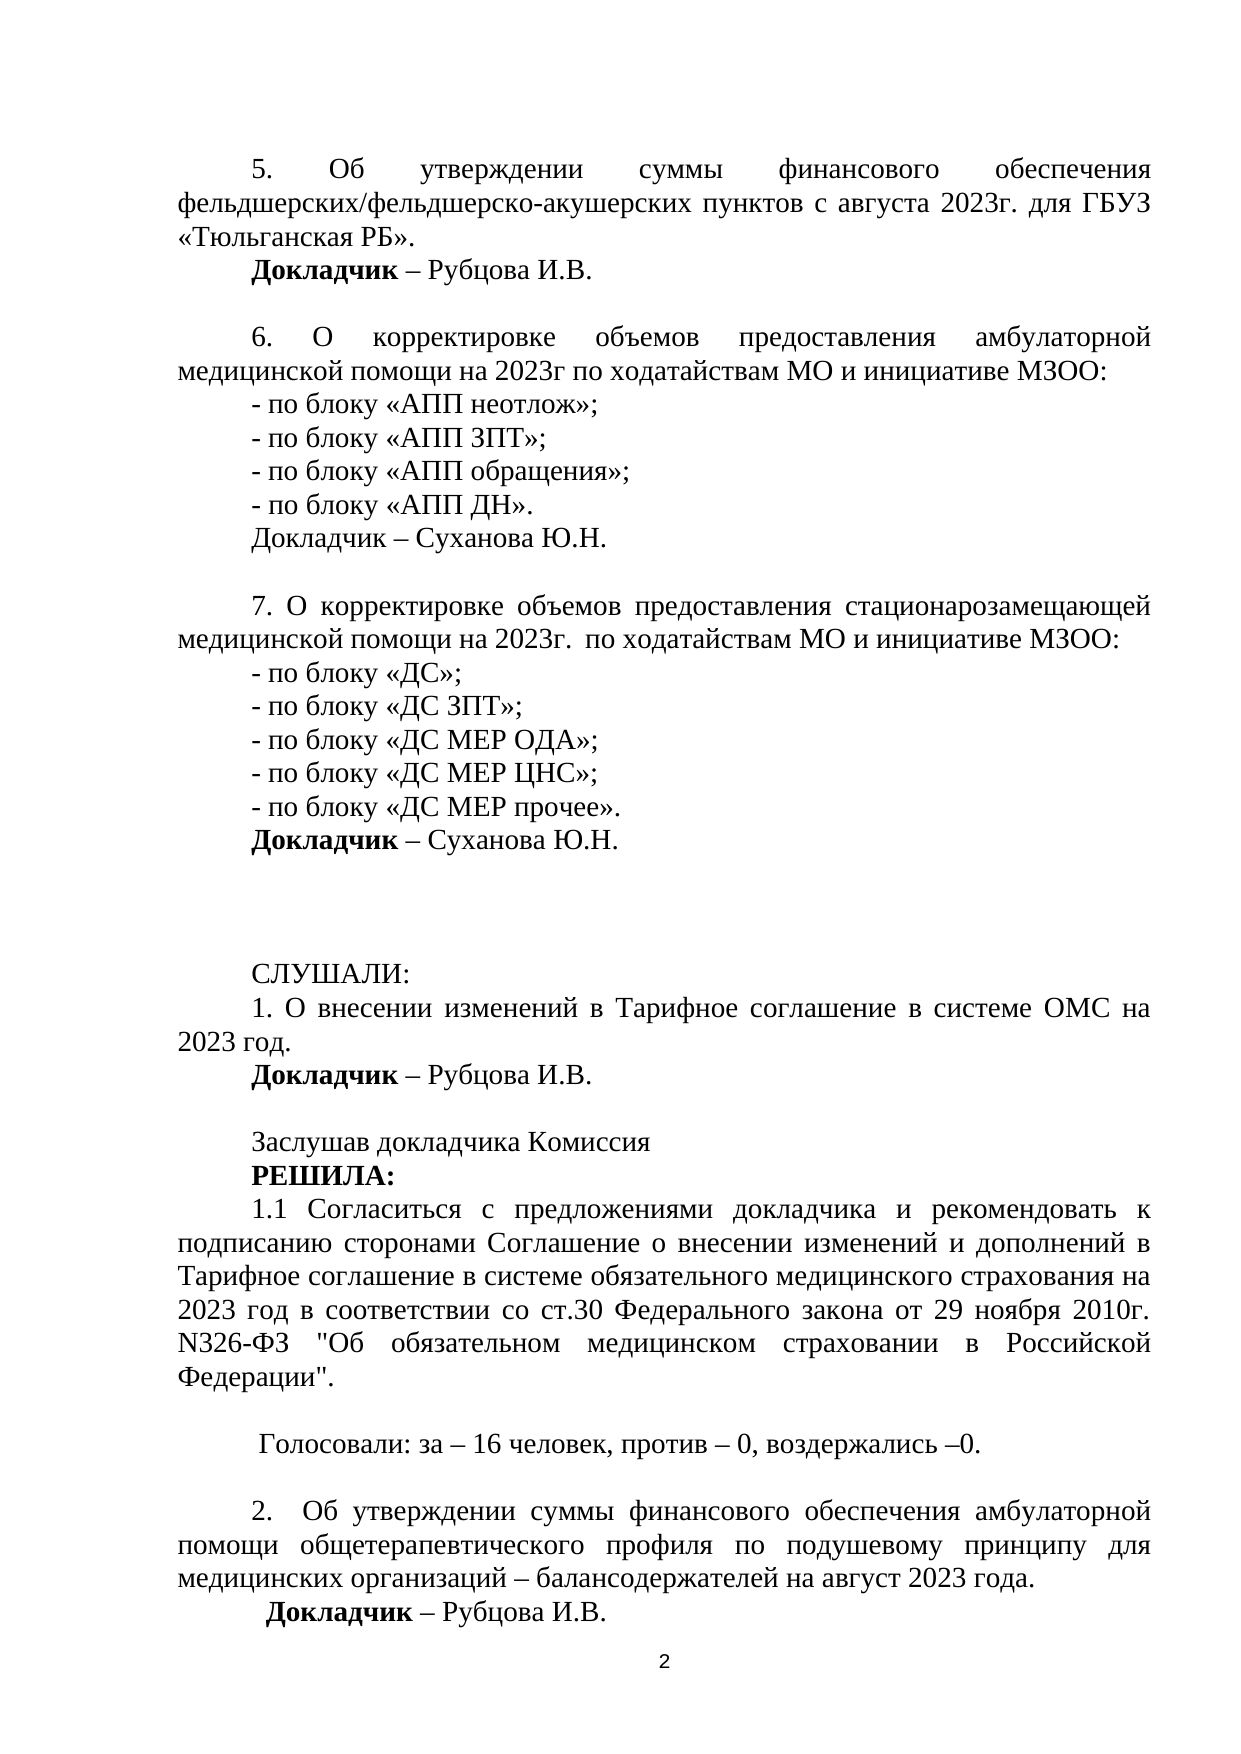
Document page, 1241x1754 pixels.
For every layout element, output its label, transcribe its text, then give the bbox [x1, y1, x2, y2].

text Заслушав докладчика Комиссия [177, 1124, 1152, 1158]
text Докладчик – Рубцова И.В. [177, 1594, 1152, 1627]
text - по блоку «АПП ДН». [177, 487, 1152, 521]
text - по блоку «ДС ЗПТ»; [177, 688, 1167, 722]
text Докладчик – Суханова Ю.Н. [177, 521, 1152, 554]
text - по блоку «ДС МЕР прочее». [177, 789, 1167, 822]
text СЛУШАЛИ: [177, 957, 1152, 990]
text 6. О корректировке объемов предоставления амбулаторной медицинской помощи на 2023г по ходатайствам МО и инициативе МЗОО: [177, 319, 1152, 386]
text - по блоку «АПП обращения»; [177, 453, 1152, 487]
text Докладчик – Рубцова И.В. [177, 1057, 1152, 1091]
text 1. О внесении изменений в Тарифное соглашение в системе ОМС на 2023 год. [177, 990, 1152, 1057]
text 1.1 Согласиться с предложениями докладчика и рекомендовать к подписанию сторонами Соглашение о внесении изменений и дополнений в Тарифное соглашение в системе обязательного медицинского страхования на 2023 год в соответствии со ст.30 Федерального закона от 29 ноября 2010г. N326-ФЗ "Об обязательном медицинском страховании в Российской Федерации". [177, 1191, 1152, 1393]
text - по блоку «ДС МЕР ЦНС»; [177, 755, 1167, 789]
text РЕШИЛА: [177, 1158, 1152, 1191]
text - по блоку «ДС МЕР ОДА»; [177, 722, 1167, 755]
text - по блоку «АПП ЗПТ»; [177, 420, 1152, 453]
text - по блоку «ДС»; [177, 655, 1167, 688]
text 7. О корректировке объемов предоставления стационарозамещающей медицинской помощи на 2023г. по ходатайствам МО и инициативе МЗОО: [177, 588, 1152, 655]
text Докладчик – Рубцова И.В. [177, 252, 1152, 286]
text Голосовали: за – 16 человек, против – 0, воздержались –0. [177, 1426, 1152, 1460]
text - по блоку «АПП неотлож»; [177, 386, 1152, 420]
text 5. Об утверждении суммы финансового обеспечения фельдшерских/фельдшерско-акушерских пунктов с августа 2023г. для ГБУЗ «Тюльганская РБ». [177, 152, 1152, 252]
text 2. Об утверждении суммы финансового обеспечения амбулаторной помощи общетерапевтического профиля по подушевому принципу для медицинских организаций – балансодержателей на август 2023 года. [177, 1493, 1152, 1594]
text Докладчик – Суханова Ю.Н. [177, 822, 1167, 856]
